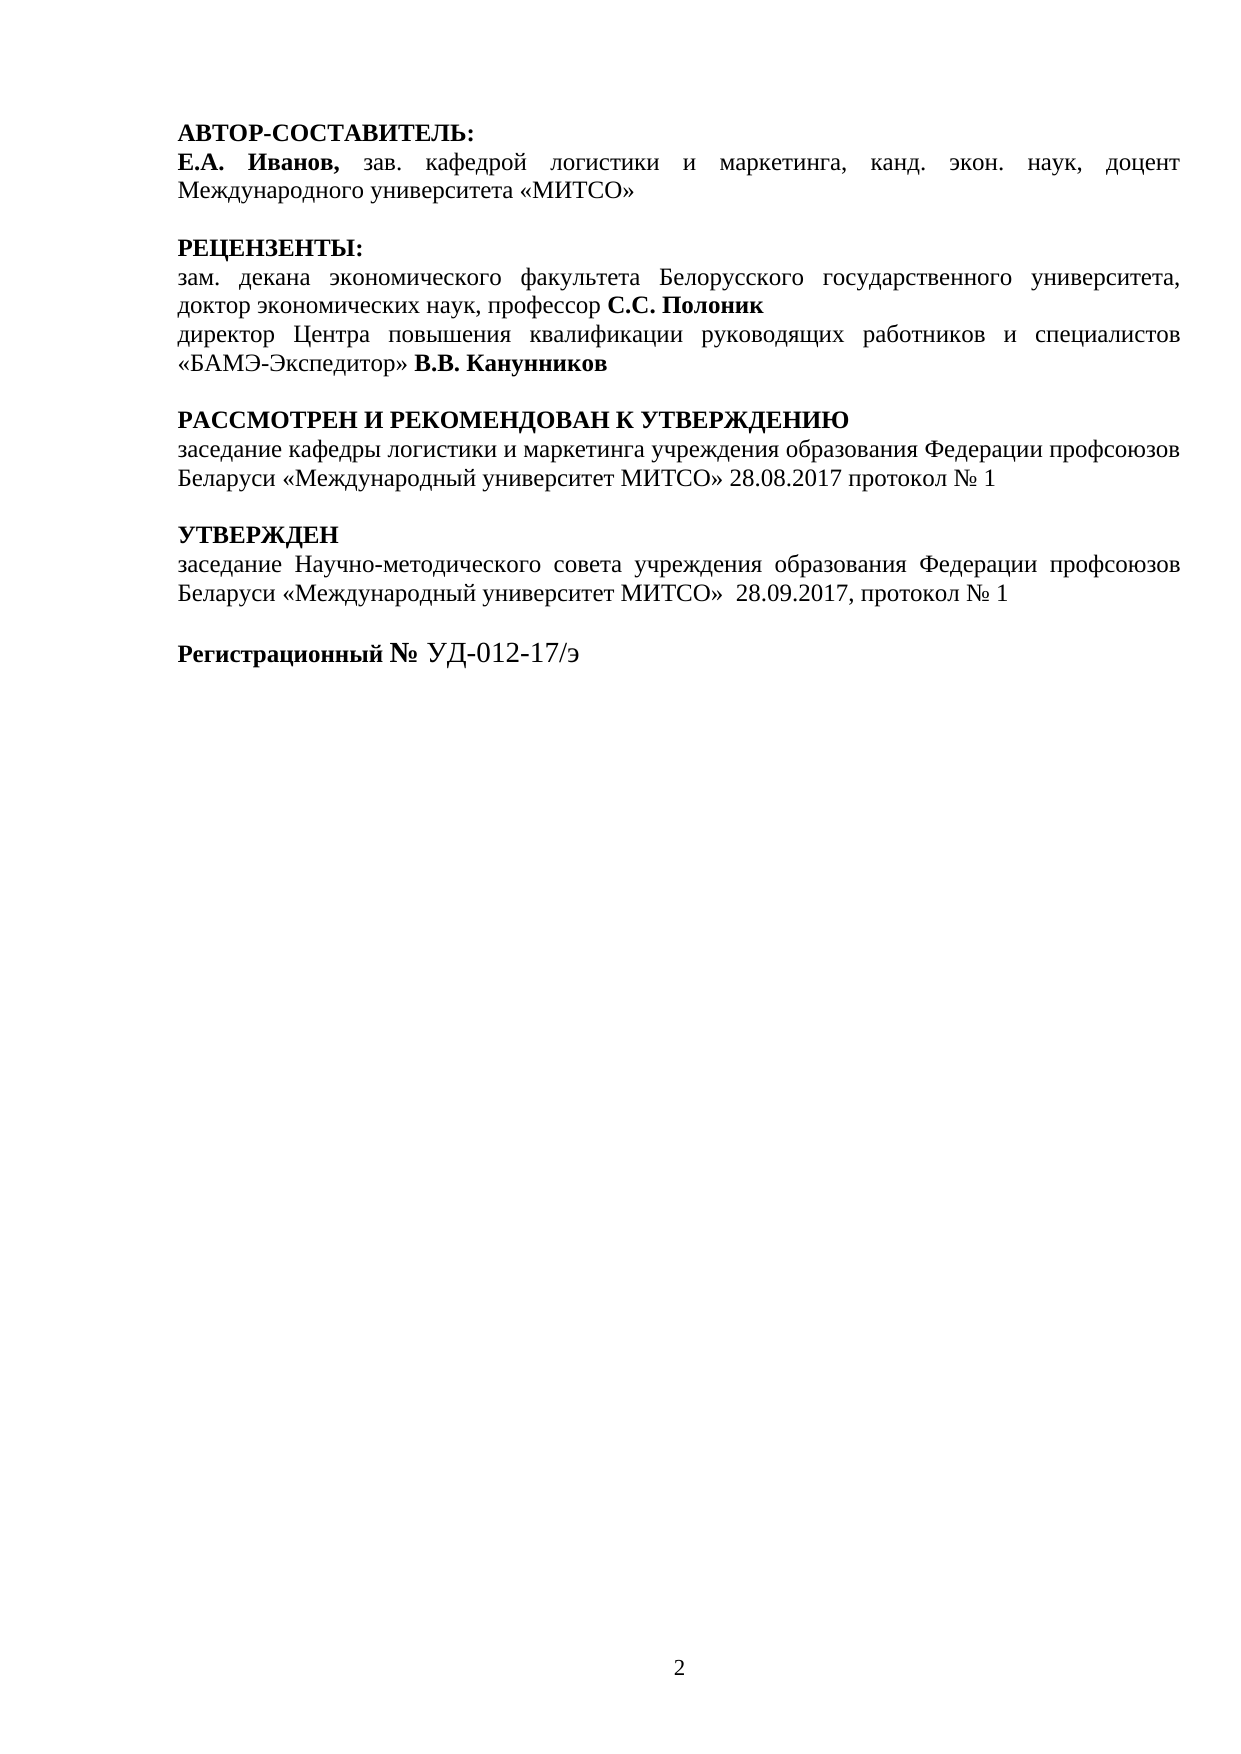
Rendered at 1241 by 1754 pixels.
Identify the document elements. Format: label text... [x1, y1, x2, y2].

text РЕЦЕНЗЕНТЫ: [177, 233, 1181, 262]
text Регистрационный № УД-012-17/э [177, 636, 1181, 669]
text АВТОР-СОСТАВИТЕЛЬ: [177, 118, 1181, 147]
text заседание кафедры логистики и маркетинга учреждения образования Федерации профсоюзов Беларуси «Международный университет МИТСО» 28.08.2017 протокол № 1 [177, 434, 1181, 492]
text Е.А. Иванов, зав. кафедрой логистики и маркетинга, канд. экон. наук, доцент Международного университета «МИТСО» [177, 147, 1181, 204]
text директор Центра повышения квалификации руководящих работников и специалистов «БАМЭ-Экспедитор» В.В. Канунников [177, 319, 1181, 377]
text заседание Научно-методического совета учреждения образования Федерации профсоюзов Беларуси «Международный университет МИТСО» 28.09.2017, протокол № 1 [177, 549, 1181, 607]
text зам. декана экономического факультета Белорусского государственного университета, доктор экономических наук, профессор С.С. Полоник [177, 262, 1181, 319]
text РАССМОТРЕН И РЕКОМЕНДОВАН К УТВЕРЖДЕНИЮ [177, 406, 1181, 434]
text УТВЕРЖДЕН [177, 521, 1181, 549]
